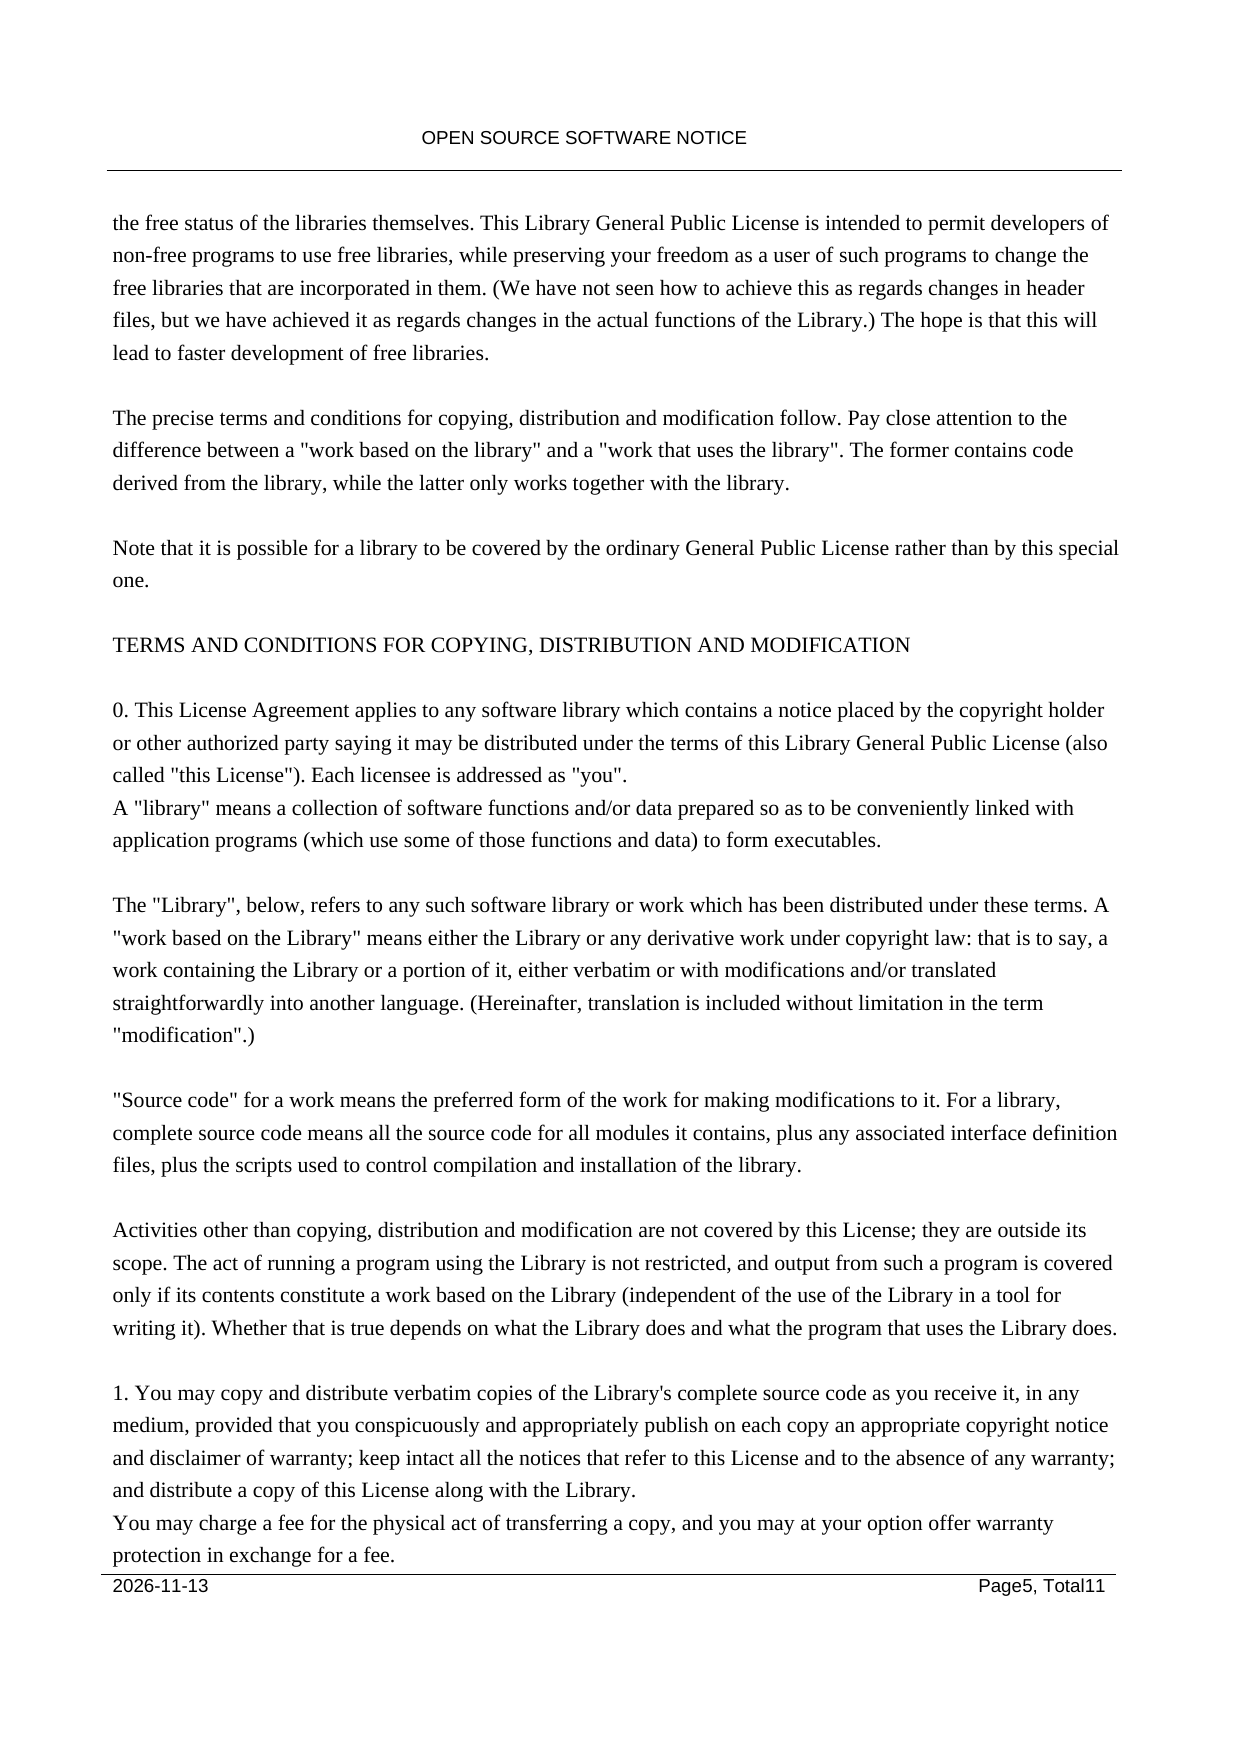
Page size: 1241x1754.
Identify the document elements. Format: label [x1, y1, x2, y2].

text [112, 206, 1128, 1571]
